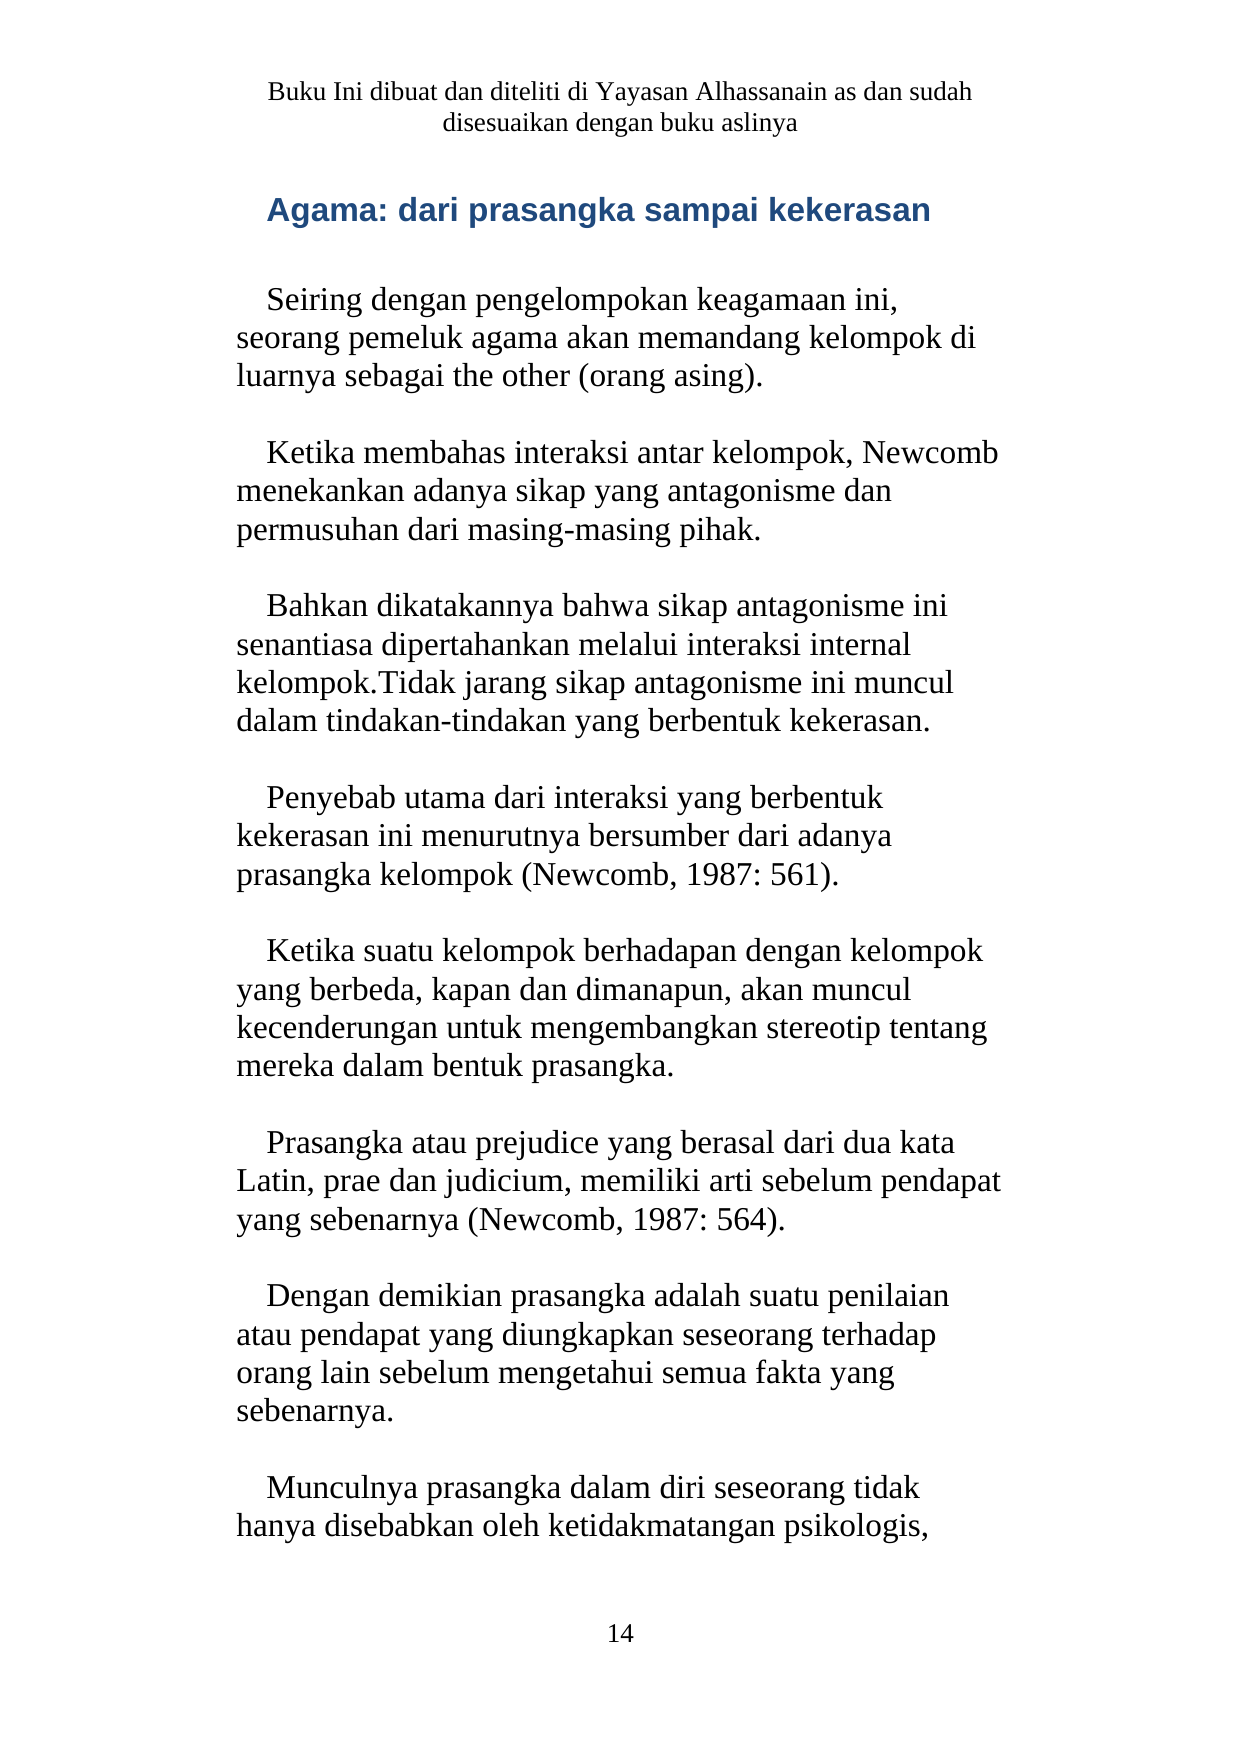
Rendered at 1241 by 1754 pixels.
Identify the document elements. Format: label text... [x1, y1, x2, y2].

text Seiring dengan pengelompokan keagamaan ini, seorang pemeluk agama akan memandang kelompok di luarnya sebagai the other (orang asing). [236, 279, 1004, 394]
text Ketika suatu kelompok berhadapan dengan kelompok yang berbeda, kapan dan dimanapun, akan muncul kecenderungan untuk mengembangkan stereotip tentang mereka dalam bentuk prasangka. [236, 931, 1004, 1084]
text Ketika membahas interaksi antar kelompok, Newcomb menekankan adanya sikap yang antagonisme dan permusuhan dari masing-masing pihak. [236, 432, 1004, 547]
subtitle Agama: dari prasangka sampai kekerasan [236, 190, 1004, 228]
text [236, 1467, 1004, 1544]
text Dengan demikian prasangka adalah suatu penilaian atau pendapat yang diungkapkan seseorang terhadap orang lain sebelum mengetahui semua fakta yang sebenarnya. [236, 1276, 1004, 1429]
text Prasangka atau prejudice yang berasal dari dua kata Latin, prae dan judicium, memiliki arti sebelum pendapat yang sebenarnya (Newcomb, 1987: 564). [236, 1122, 1004, 1237]
text Bahkan dikatakannya bahwa sikap antagonisme ini senantiasa dipertahankan melalui interaksi internal kelompok.Tidak jarang sikap antagonisme ini muncul dalam tindakan-tindakan yang berbentuk kekerasan. [236, 586, 1004, 739]
text Penyebab utama dari interaksi yang berbentuk kekerasan ini menurutnya bersumber dari adanya prasangka kelompok (Newcomb, 1987: 561). [236, 777, 1004, 892]
